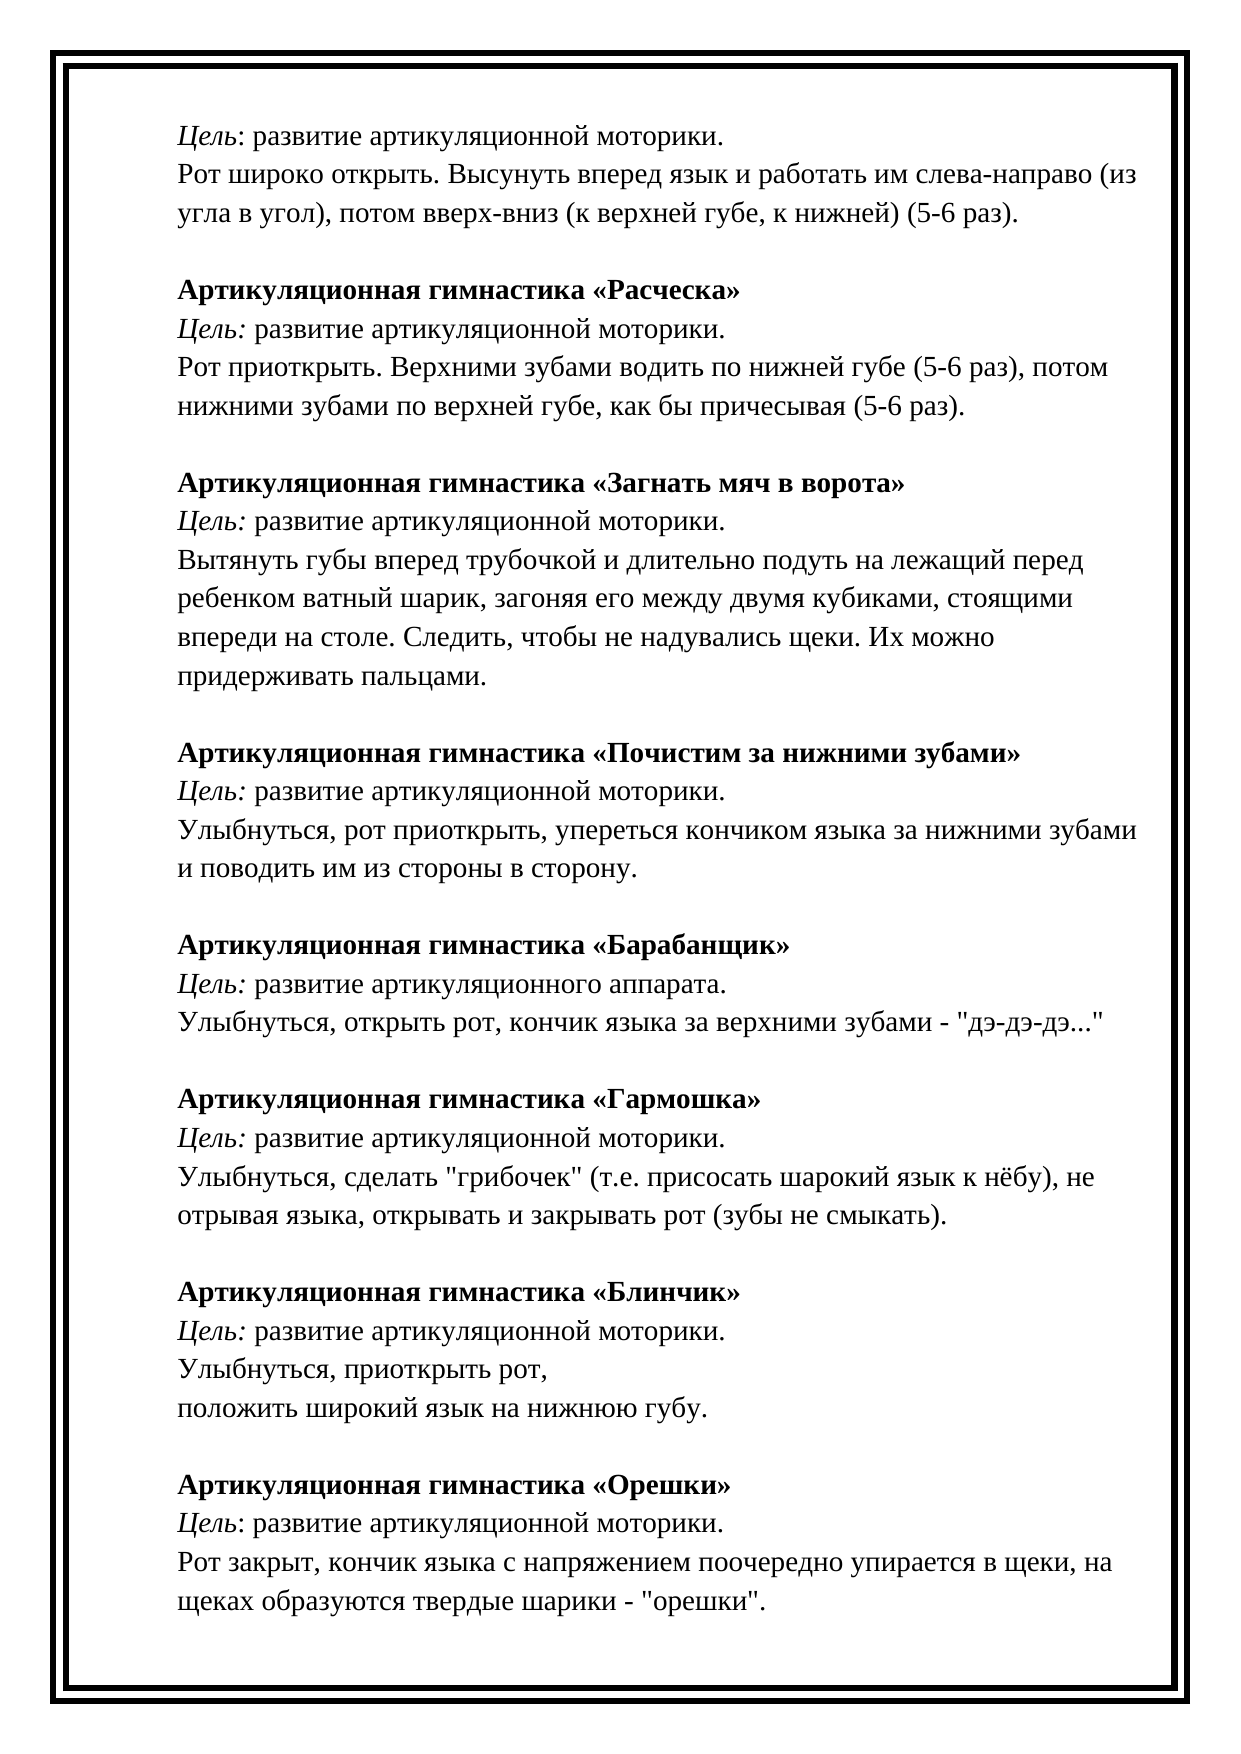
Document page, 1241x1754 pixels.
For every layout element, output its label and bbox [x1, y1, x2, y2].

text [177, 118, 1152, 1616]
